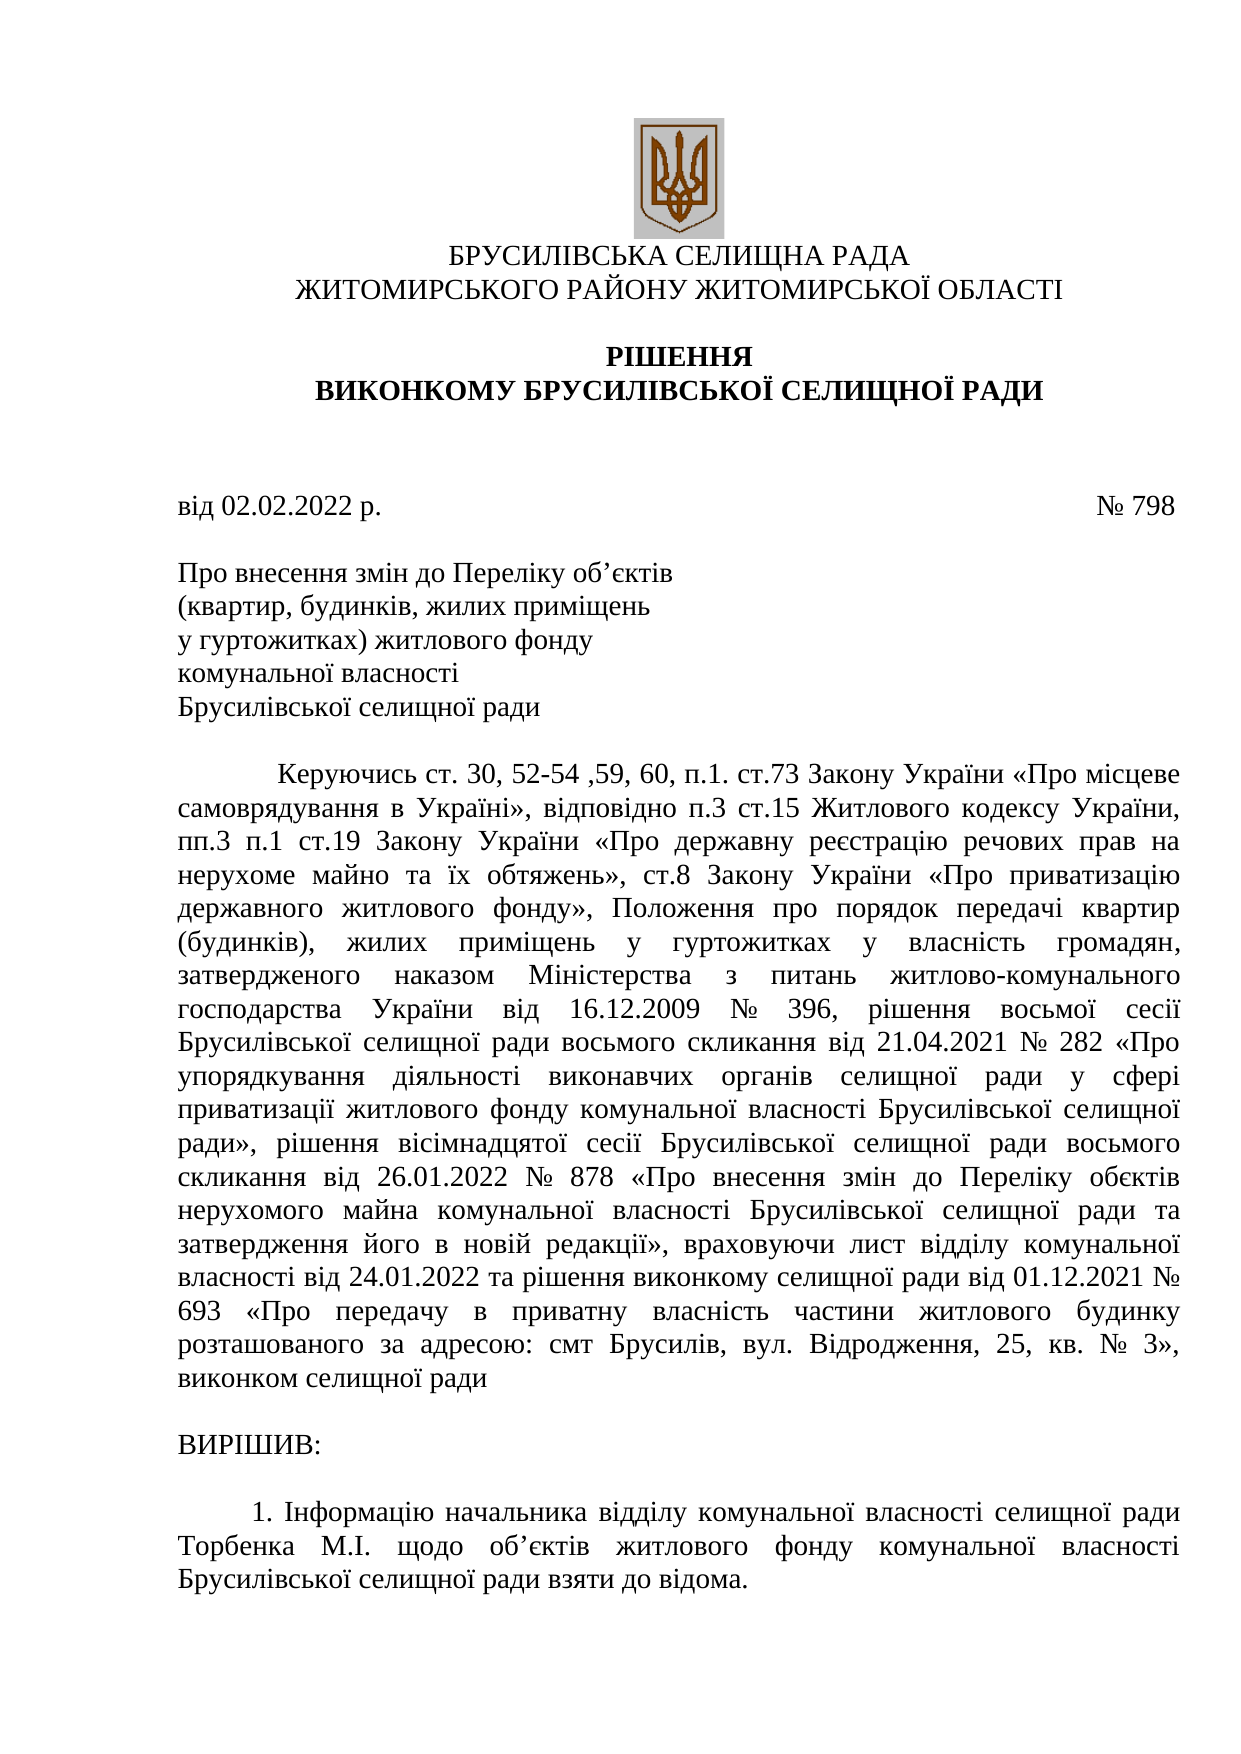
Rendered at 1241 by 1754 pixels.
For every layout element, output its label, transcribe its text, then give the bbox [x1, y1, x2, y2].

subtitle ВИКОНКОМУ БРУСИЛІВСЬКОЇ СЕЛИЩНОЇ РАДИ [177, 373, 1181, 406]
text ВИРІШИВ: [177, 1427, 1181, 1461]
text Керуючись ст. 30, 52-54 ,59, 60, п.1. ст.73 Закону України «Про місцеве самоврядування в Україні», відповідно п.3 ст.15 Житлового кодексу України, пп.3 п.1 ст.19 Закону України «Про державну реєстрацію речових прав на нерухоме майно та їх обтяжень», ст.8 Закону України «Про приватизацію державного житлового фонду», Положення про порядок передачі квартир (будинків), жилих приміщень у гуртожитках у власність громадян, затвердженого наказом Міністерства з питань житлово-комунального господарства України від 16.12.2009 № 396, рішення восьмої сесії Брусилівської селищної ради восьмого скликання від 21.04.2021 № 282 «Про упорядкування діяльності виконавчих органів селищної ради у сфері приватизації житлового фонду комунальної власності Брусилівської селищної ради», рішення вісімнадцятої сесії Брусилівської селищної ради восьмого скликання від 26.01.2022 № 878 «Про внесення змін до Переліку обєктів нерухомого майна комунальної власності Брусилівської селищної ради та затвердження його в новій редакції», враховуючи лист відділу комунальної власності від 24.01.2022 та рішення виконкому селищної ради від 01.12.2021 № 693 «Про передачу в приватну власність частини житлового будинку розташованого за адресою: смт Брусилів, вул. Відродження, 25, кв. № 3», виконком селищної ради [177, 756, 1181, 1393]
text від 02.02.2022 р. № 798 [177, 488, 1181, 521]
text Про внесення змін до Переліку об’єктів [177, 555, 1181, 588]
text у гуртожитках) житлового фонду [177, 622, 1181, 656]
text комунальної власності [177, 656, 1181, 689]
subtitle ЖИТОМИРСЬКОГО РАЙОНУ ЖИТОМИРСЬКОЇ ОБЛАСТІ [177, 272, 1181, 306]
text Брусилівської селищної ради [177, 689, 1181, 723]
text (квартир, будинків, жилих приміщень [177, 588, 1181, 622]
subtitle БРУСИЛІВСЬКА СЕЛИЩНА РАДА [177, 238, 1181, 272]
subtitle РІШЕННЯ [177, 339, 1181, 373]
text 1. Інформацію начальника відділу комунальної власності селищної ради Торбенка М.І. щодо об’єктів житлового фонду комунальної власності Брусилівської селищної ради взяти до відома. [177, 1494, 1181, 1595]
picture [633, 118, 725, 239]
